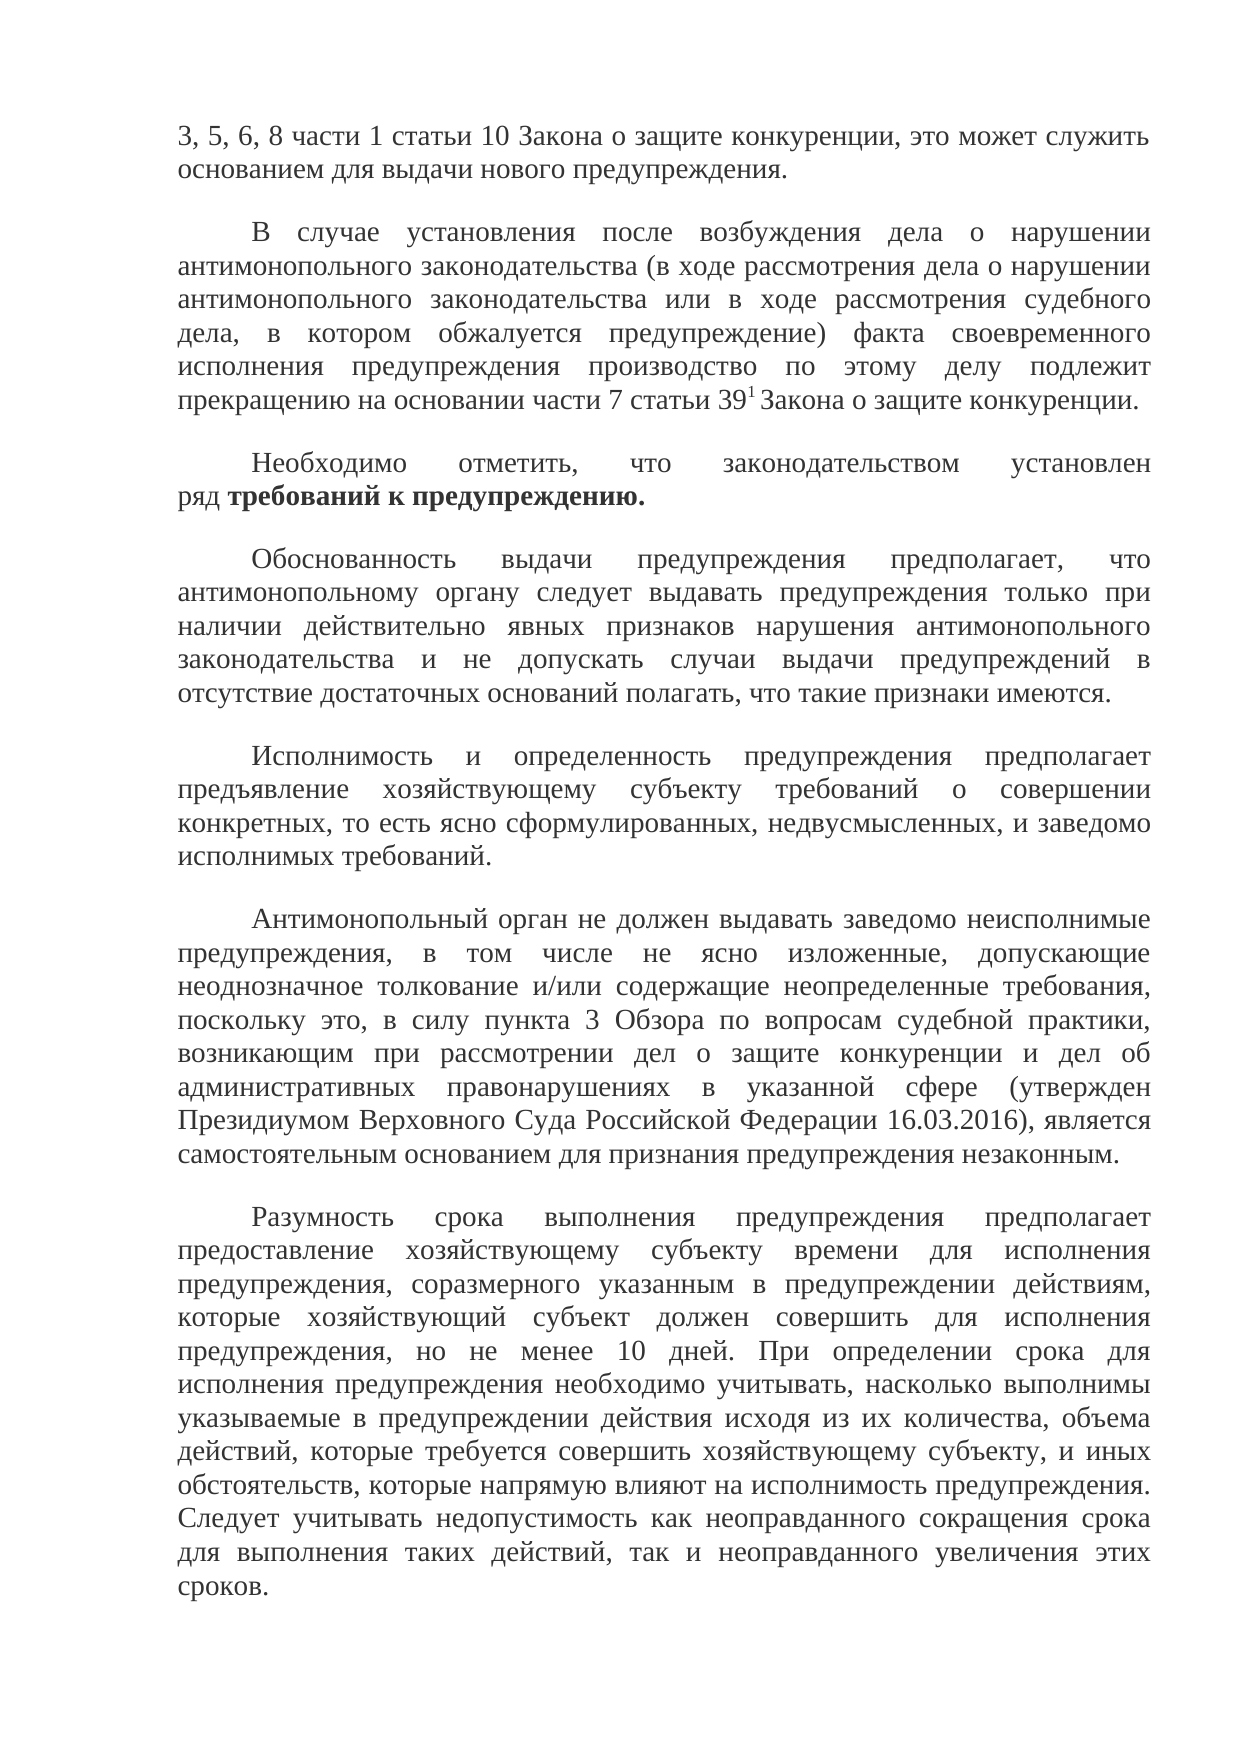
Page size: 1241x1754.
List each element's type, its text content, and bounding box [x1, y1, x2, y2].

text Необходимо отметить, что законодательством установлен ряд требований к предупреждению. [177, 445, 1152, 512]
text Исполнимость и определенность предупреждения предполагает предъявление хозяйствующему субъекту требований о совершении конкретных, то есть ясно сформулированных, недвусмысленных, и заведомо исполнимых требований. [177, 738, 1152, 872]
text Разумность срока выполнения предупреждения предполагает предоставление хозяйствующему субъекту времени для исполнения предупреждения, соразмерного указанным в предупреждении действиям, которые хозяйствующий субъект должен совершить для исполнения предупреждения, но не менее 10 дней. При определении срока для исполнения предупреждения необходимо учитывать, насколько выполнимы указываемые в предупреждении действия исходя из их количества, объема действий, которые требуется совершить хозяйствующему субъекту, и иных обстоятельств, которые напрямую влияют на исполнимость предупреждения. Следует учитывать недопустимость как неоправданного сокращения срока для выполнения таких действий, так и неоправданного увеличения этих сроков. [177, 1199, 1152, 1601]
text В случае установления после возбуждения дела о нарушении антимонопольного законодательства (в ходе рассмотрения дела о нарушении антимонопольного законодательства или в ходе рассмотрения судебного дела, в котором обжалуется предупреждение) факта своевременного исполнения предупреждения производство по этому делу подлежит прекращению на основании части 7 статьи 391 Закона о защите конкуренции. [177, 214, 1152, 416]
text Антимонопольный орган не должен выдавать заведомо неисполнимые предупреждения, в том числе не ясно изложенные, допускающие неоднозначное толкование и/или содержащие неопределенные требования, поскольку это, в силу пункта 3 Обзора по вопросам судебной практики, возникающим при рассмотрении дел о защите конкуренции и дел об административных правонарушениях в указанной сфере (утвержден Президиумом Верховного Суда Российской Федерации 16.03.2016), является самостоятельным основанием для признания предупреждения незаконным. [177, 901, 1152, 1169]
text Обоснованность выдачи предупреждения предполагает, что антимонопольному органу следует выдавать предупреждения только при наличии действительно явных признаков нарушения антимонопольного законодательства и не допускать случаи выдачи предупреждений в отсутствие достаточных оснований полагать, что такие признаки имеются. [177, 541, 1152, 709]
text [177, 118, 1152, 185]
